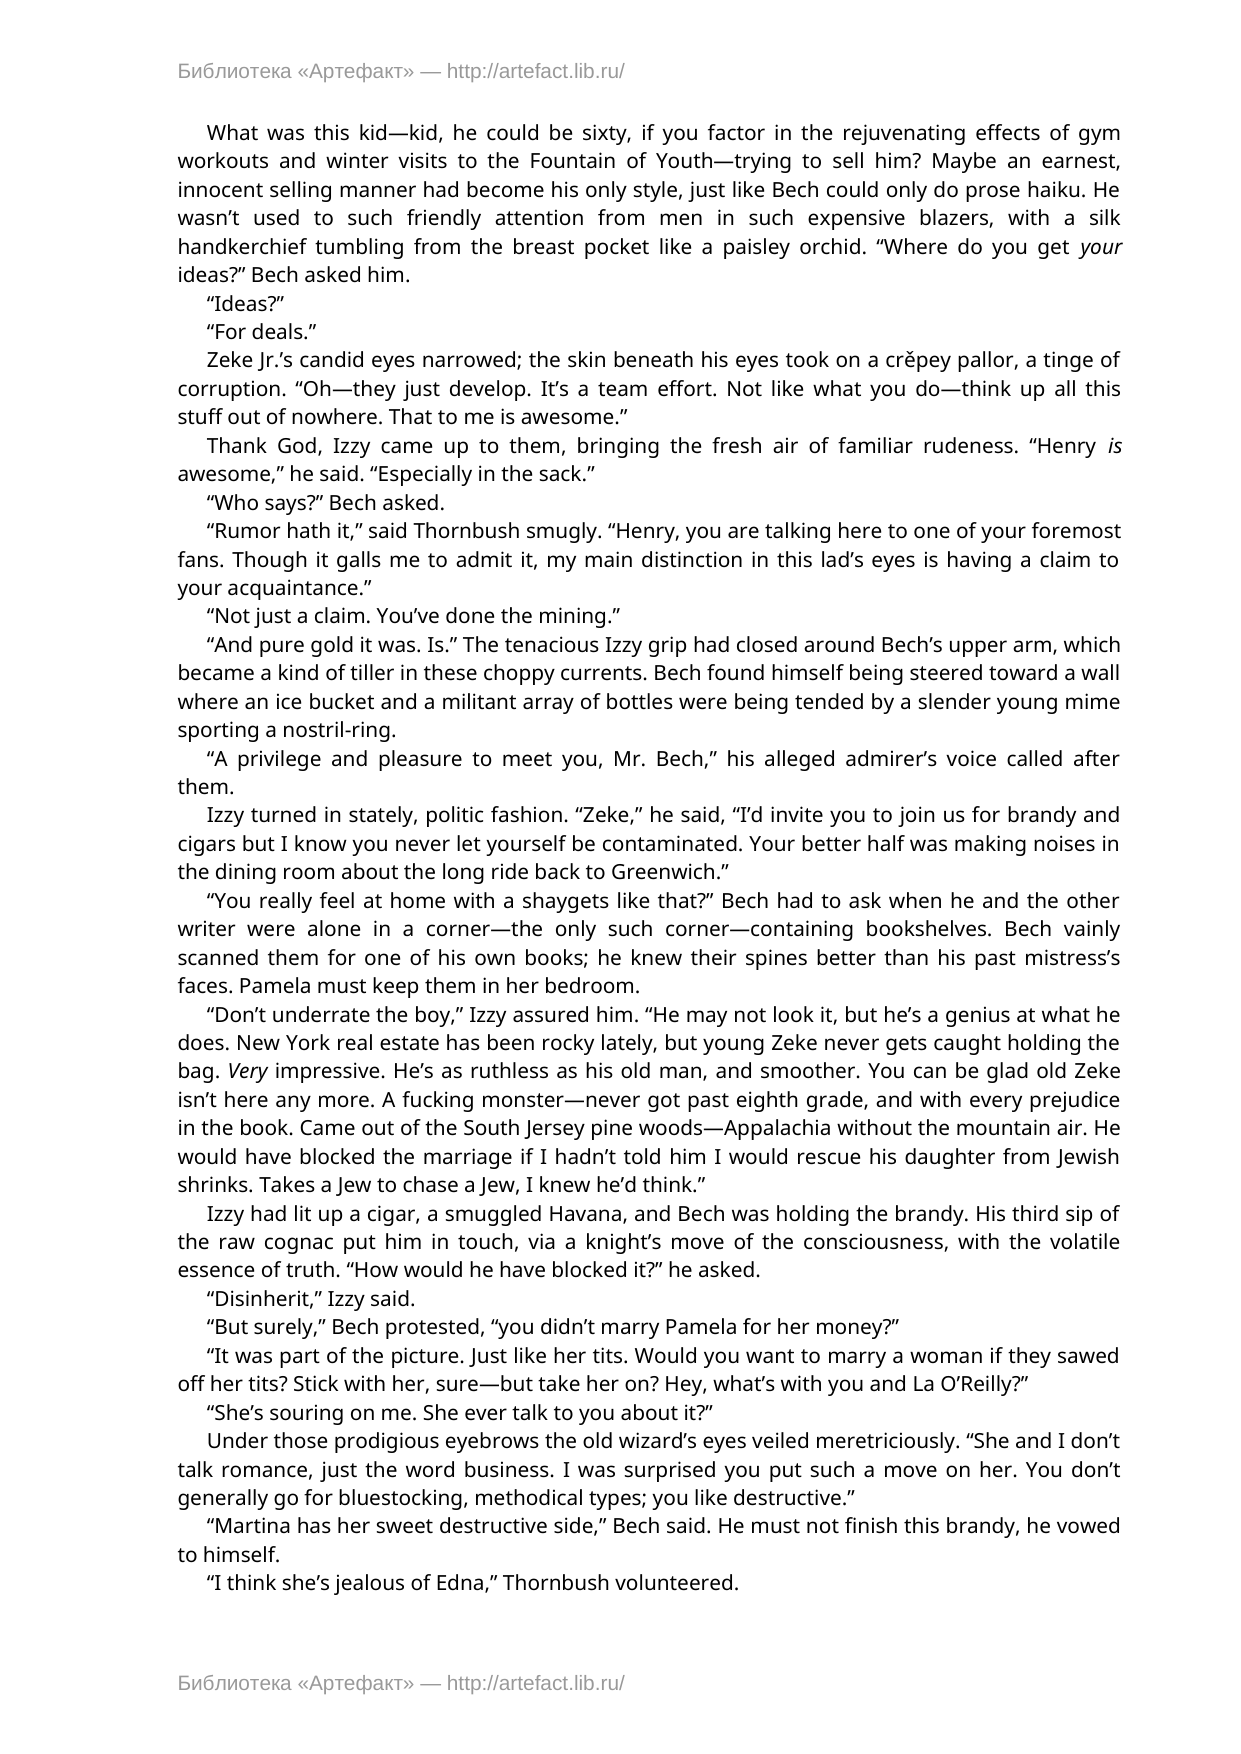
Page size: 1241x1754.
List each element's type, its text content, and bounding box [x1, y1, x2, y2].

text Izzy turned in stately, politic fashion. “Zeke,” he said, “I’d invite you to join us for brandy and cigars but I know you never let yourself be contaminated. Your better half was making noises in the dining room about the long ride back to Greenwich.” [177, 801, 1122, 886]
text What was this kid—kid, he could be sixty, if you factor in the rejuvenating effects of gym workouts and winter visits to the Fountain of Youth—trying to sell him? Maybe an earnest, innocent selling manner had become his only style, just like Bech could only do prose haiku. He wasn’t used to such friendly attention from men in such expensive blazers, with a silk handkerchief tumbling from the breast pocket like a paisley orchid. “Where do you get your ideas?” Bech asked him. [177, 118, 1122, 289]
text “She’s souring on me. She ever talk to you about it?” [177, 1398, 1122, 1426]
text “Who says?” Bech asked. [177, 488, 1122, 516]
text “Don’t underrate the boy,” Izzy assured him. “He may not look it, but he’s a genius at what he does. New York real estate has been rocky lately, but young Zeke never gets caught holding the bag. Very impressive. He’s as ruthless as his old man, and smoother. You can be glad old Zeke isn’t here any more. A fucking monster—never got past eighth grade, and with every prejudice in the book. Came out of the South Jersey pine woods—Appalachia without the mountain air. He would have blocked the marriage if I hadn’t told him I would rescue his daughter from Jewish shrinks. Takes a Jew to chase a Jew, I knew he’d think.” [177, 1000, 1122, 1199]
text “It was part of the picture. Just like her tits. Would you want to marry a woman if they sawed off her tits? Stick with her, sure—but take her on? Hey, what’s with you and La O’Reilly?” [177, 1341, 1122, 1398]
text “For deals.” [177, 317, 1122, 346]
text Zeke Jr.’s candid eyes narrowed; the skin beneath his eyes took on a crěpey pallor, a tinge of corruption. “Oh—they just develop. It’s a team effort. Not like what you do—think up all this stuff out of nowhere. That to me is awesome.” [177, 346, 1122, 431]
text “And pure gold it was. Is.” The tenacious Izzy grip had closed around Bech’s upper arm, which became a kind of tiller in these choppy currents. Bech found himself being steered toward a wall where an ice bucket and a militant array of bottles were being tended by a slender young mime sporting a nostril-ring. [177, 630, 1122, 744]
text “Rumor hath it,” said Thornbush smugly. “Henry, you are talking here to one of your foremost fans. Though it galls me to admit it, my main distinction in this lad’s eyes is having a claim to your acquaintance.” [177, 516, 1122, 602]
text “Not just a claim. You’ve done the mining.” [177, 602, 1122, 630]
text Izzy had lit up a cigar, a smuggled Havana, and Bech was holding the brandy. His third sip of the raw cognac put him in touch, via a knight’s move of the consciousness, with the volatile essence of truth. “How would he have blocked it?” he asked. [177, 1199, 1122, 1284]
text “But surely,” Bech protested, “you didn’t marry Pamela for her money?” [177, 1312, 1122, 1341]
text “A privilege and pleasure to meet you, Mr. Bech,” his alleged admirer’s voice called after them. [177, 744, 1122, 801]
text “Ideas?” [177, 289, 1122, 317]
text “I think she’s jealous of Edna,” Thornbush volunteered. [177, 1568, 1122, 1597]
text “You really feel at home with a shaygets like that?” Bech had to ask when he and the other writer were alone in a corner—the only such corner—containing bookshelves. Bech vainly scanned them for one of his own books; he knew their spines better than his past mistress’s faces. Pamela must keep them in her bedroom. [177, 886, 1122, 1000]
text Thank God, Izzy came up to them, bringing the fresh air of familiar rudeness. “Henry is awesome,” he said. “Especially in the sack.” [177, 431, 1122, 488]
text “Disinherit,” Izzy said. [177, 1284, 1122, 1312]
text Under those prodigious eyebrows the old wizard’s eyes veiled meretriciously. “She and I don’t talk romance, just the word business. I was surprised you put such a move on her. You don’t generally go for bluestocking, methodical types; you like destructive.” [177, 1426, 1122, 1512]
text “Martina has her sweet destructive side,” Bech said. He must not finish this brandy, he vowed to himself. [177, 1512, 1122, 1568]
